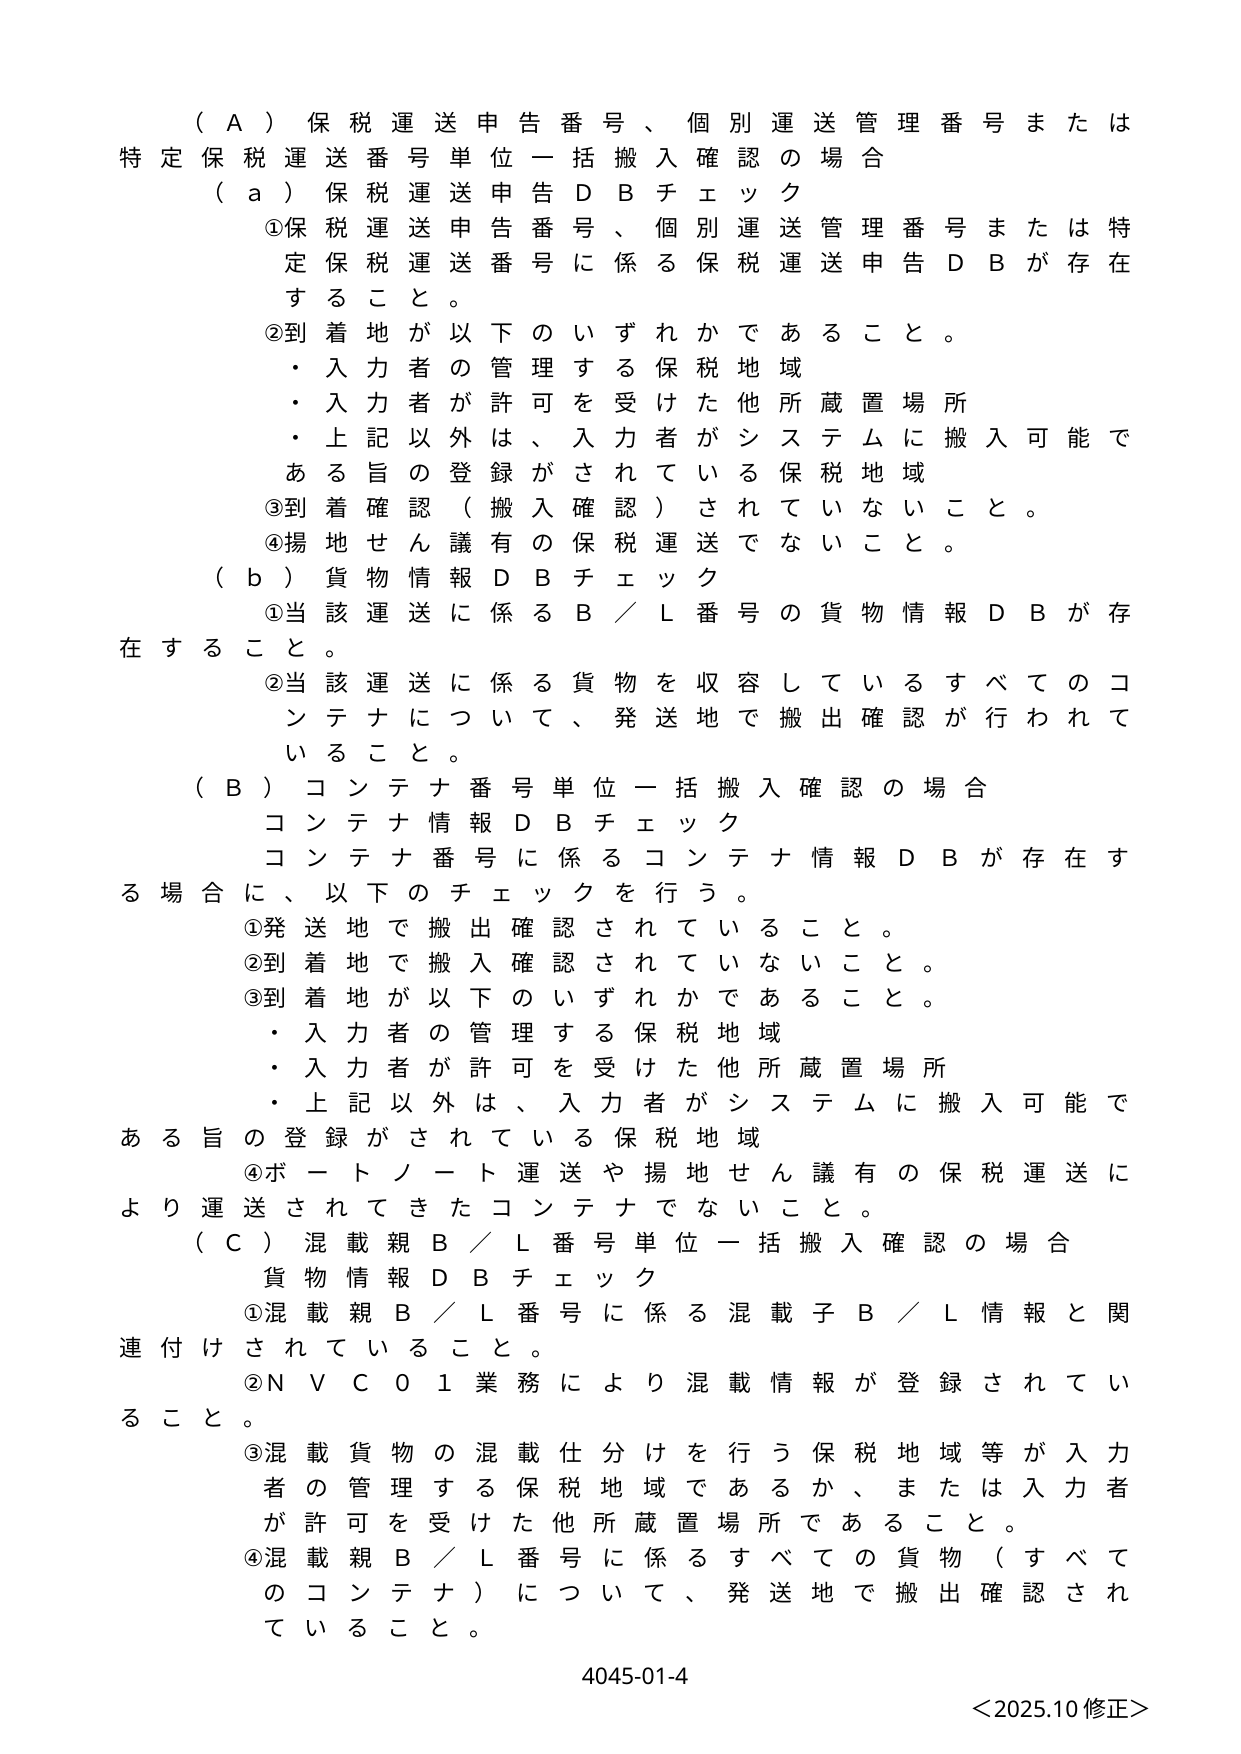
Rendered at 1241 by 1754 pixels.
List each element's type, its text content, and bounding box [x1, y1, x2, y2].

text ②到着地が以下のいずれかであること。 [244, 314, 1150, 349]
text ・上記以外は、入力者がシステムに搬入可能である旨の登録がされている保税地域 [265, 419, 1150, 489]
text ②当該運送に係る貨物を収容しているすべてのコンテナについて、発送地で搬出確認が行われていること。 [243, 664, 1150, 769]
text コンテナ情報ＤＢチェック [119, 804, 1150, 839]
text ・入力者が許可を受けた他所蔵置場所 [265, 384, 1150, 419]
text ③到着地が以下のいずれかであること。 [119, 979, 1150, 1014]
text ・上記以外は、入力者がシステムに搬入可能である旨の登録がされている保税地域 [119, 1084, 1150, 1154]
text ・入力者の管理する保税地域 [119, 1014, 1150, 1049]
text （ａ）保税運送申告ＤＢチェック [119, 174, 1150, 209]
text ②到着地で搬入確認されていないこと。 [119, 944, 1150, 979]
text 貨物情報ＤＢチェック [119, 1259, 1150, 1294]
text ④ボートノート運送や揚地せん議有の保税運送により運送されてきたコンテナでないこと。 [119, 1154, 1150, 1224]
text ・入力者が許可を受けた他所蔵置場所 [119, 1049, 1150, 1084]
text （Ｃ）混載親Ｂ／Ｌ番号単位一括搬入確認の場合 [119, 1224, 1150, 1259]
text ③到着確認（搬入確認）されていないこと。 [119, 489, 1150, 524]
text ①保税運送申告番号、個別運送管理番号または特定保税運送番号に係る保税運送申告ＤＢが存在すること。 [244, 209, 1150, 314]
text （ｂ）貨物情報ＤＢチェック [119, 559, 1150, 594]
text ②ＮＶＣ０１業務により混載情報が登録されていること。 [119, 1364, 1150, 1434]
text （Ｂ）コンテナ番号単位一括搬入確認の場合 [119, 769, 1150, 804]
text ①当該運送に係るＢ／Ｌ番号の貨物情報ＤＢが存在すること。 [119, 594, 1150, 664]
text コンテナ番号に係るコンテナ情報ＤＢが存在する場合に、以下のチェックを行う。 [119, 839, 1150, 909]
text ③混載貨物の混載仕分けを行う保税地域等が入力者の管理する保税地域であるか、または入力者が許可を受けた他所蔵置場所であること。 [223, 1434, 1150, 1539]
text ④揚地せん議有の保税運送でないこと。 [119, 524, 1150, 559]
text ④混載親Ｂ／Ｌ番号に係るすべての貨物（すべてのコンテナ）について、発送地で搬出確認されていること。 [223, 1539, 1150, 1644]
text ・入力者の管理する保税地域 [265, 349, 1150, 384]
text （Ａ）保税運送申告番号、個別運送管理番号または特定保税運送番号単位一括搬入確認の場合 [119, 104, 1150, 174]
text ①混載親Ｂ／Ｌ番号に係る混載子Ｂ／Ｌ情報と関連付けされていること。 [119, 1294, 1150, 1364]
text ①発送地で搬出確認されていること。 [119, 909, 1150, 944]
